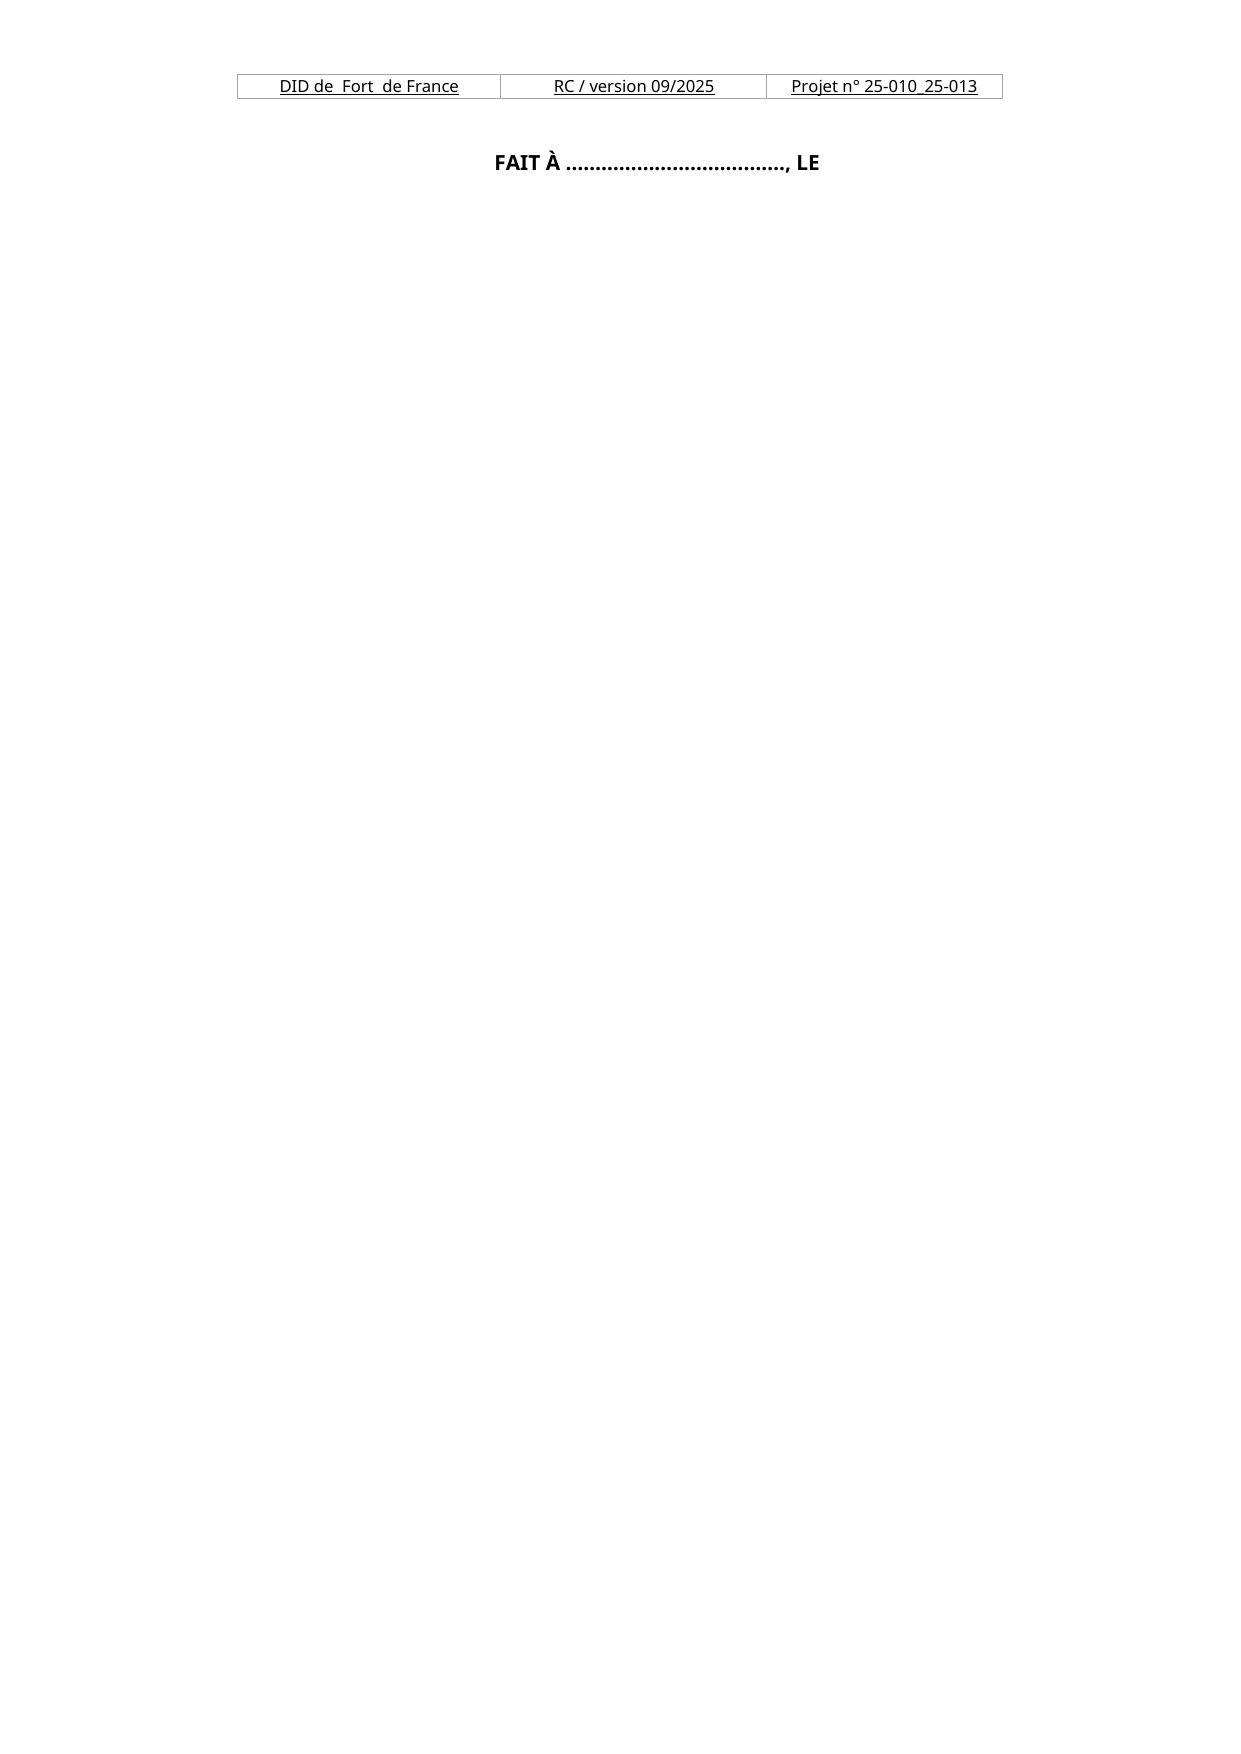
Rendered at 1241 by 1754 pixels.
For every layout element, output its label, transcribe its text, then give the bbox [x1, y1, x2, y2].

subtitle Fait à ………………………………., le [221, 148, 1093, 176]
